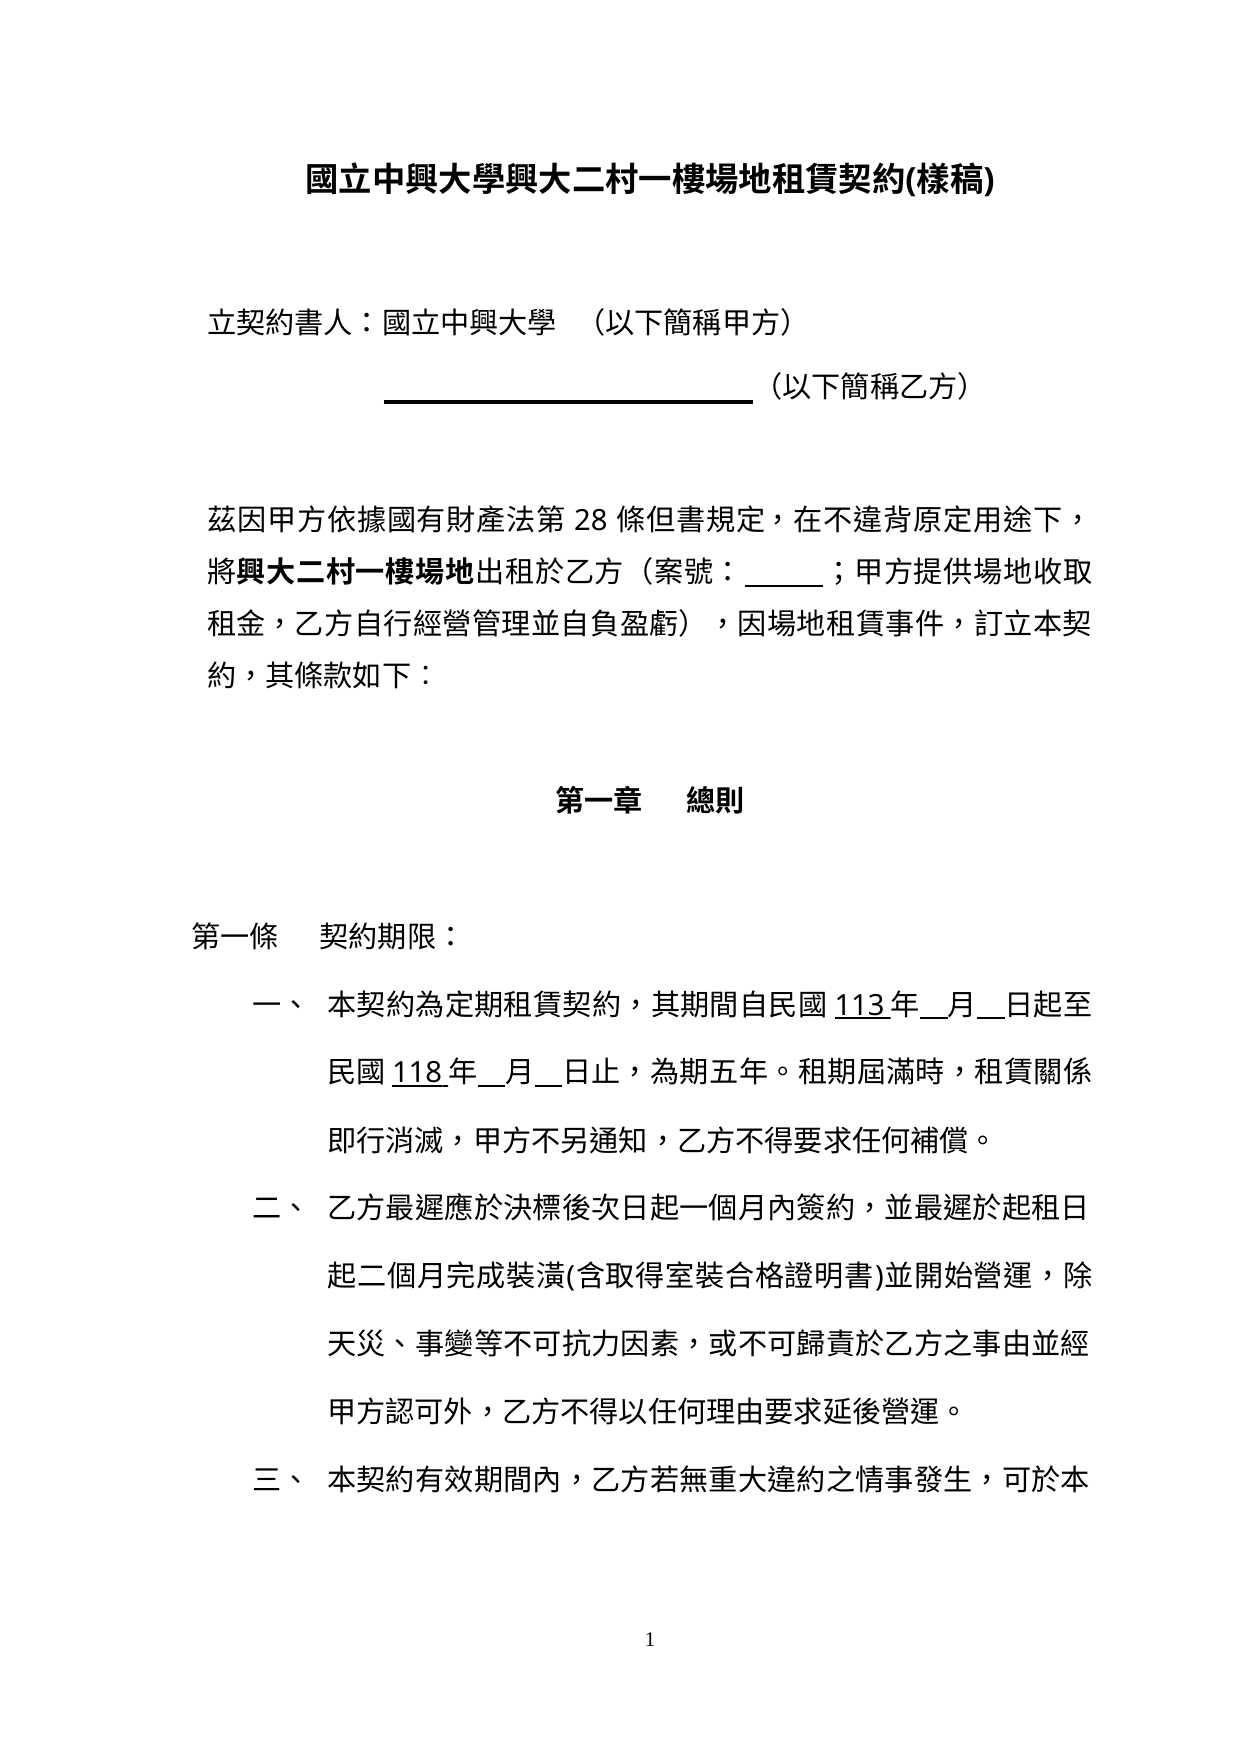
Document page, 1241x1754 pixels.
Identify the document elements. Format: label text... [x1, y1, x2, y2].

text 茲因甲方依據國有財產法第 28 條但書規定，在不違背原定用途下，將興大二村一樓場地出租於乙方（案號： ；甲方提供場地收取租金，乙方自行經營管理並自負盈虧），因場地租賃事件，訂立本契約，其條款如下︰ [207, 488, 1093, 697]
list 本契約為定期租賃契約，其期間自民國113年 月 日起至民國118年 月 日止，為期五年。租期屆滿時，租賃關係即行消滅，甲方不另通知，乙方不得要求任何補償。 [252, 968, 1093, 1172]
text 立契約書人：國立中興大學 （以下簡稱甲方） [207, 291, 1093, 343]
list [252, 1444, 1093, 1512]
text 國立中興大學興大二村一樓場地租賃契約(樣稿) [207, 143, 1093, 211]
list 乙方最遲應於決標後次日起一個月內簽約，並最遲於起租日起二個月完成裝潢(含取得室裝合格證明書)並開始營運，除天災、事變等不可抗力因素，或不可歸責於乙方之事由並經甲方認可外，乙方不得以任何理由要求延後營運。 [252, 1172, 1093, 1444]
text （以下簡稱乙方） [384, 356, 1093, 408]
list 契約期限： [278, 901, 1093, 968]
list 總則 [207, 765, 1093, 833]
